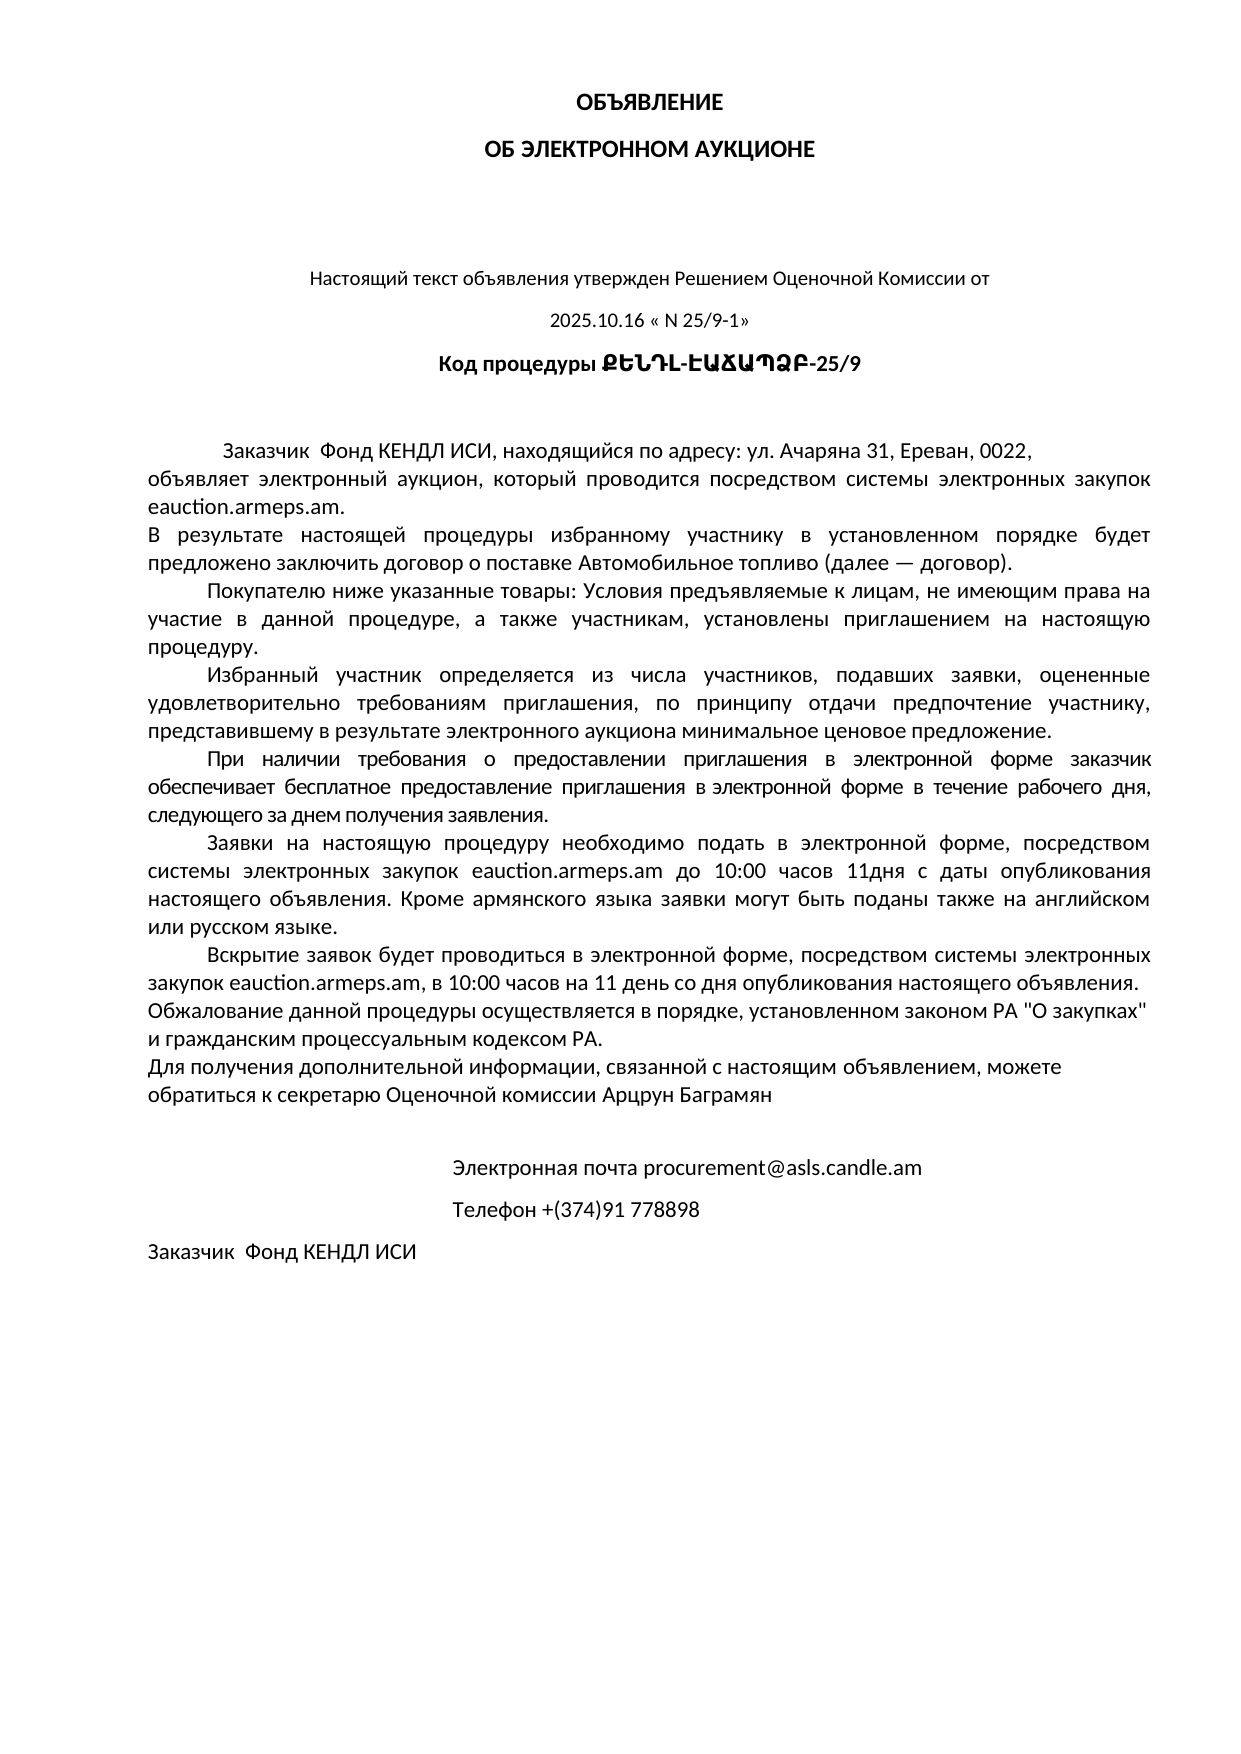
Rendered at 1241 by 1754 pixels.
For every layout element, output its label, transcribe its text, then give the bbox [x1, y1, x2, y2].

text В результате настоящей процедуры избранному участнику в установленном порядке будет предложено заключить договор о поставке Автомобильное топливо (далее — договор). [148, 520, 1152, 576]
text Заявки на настоящую процедуру необходимо подать в электронной форме, посредством системы электронных закупок eauction.armeps.am до 10:00 часов 11дня с даты опубликования настоящего объявления. Кроме армянского языка заявки могут быть поданы также на английском или русском языке. [148, 828, 1152, 940]
text Телефон +(374)91 778898 [148, 1195, 1152, 1223]
text Код процедуры ՔԵՆԴԼ-ԷԱՃԱՊՁԲ-25/9 [148, 349, 1152, 377]
text Обжалование данной процедуры осуществляется в порядке, установленном законом РА "О закупках" и гражданским процессуальным кодексом РА. [148, 996, 1152, 1052]
text Вскрытие заявок будет проводиться в электронной форме, посредством системы электронных закупок eauction.armeps.am, в 10:00 часов на 11 день со дня опубликования настоящего объявления. [148, 940, 1152, 996]
text Настоящий текст объявления утвержден Решением Оценочной Комиссии от [148, 265, 1152, 290]
text Заказчик Фонд КЕНДЛ ИСИ, находящийся по адресу: ул. Ачаряна 31, Ереван, 0022, [148, 436, 1152, 464]
text Для получения дополнительной информации, связанной с настоящим объявлением, можете обратиться к секретарю Оценочной комиссии Арцрун Баграмян [148, 1052, 1152, 1108]
text Покупателю ниже указанные товары: Условия предъявляемые к лицам, не имеющим права на участие в данной процедуре, а также участникам, установлены приглашением на настоящую процедуру. [148, 576, 1152, 660]
text Заказчик Фонд КЕНДЛ ИСИ [148, 1237, 1152, 1265]
text ОБЪЯВЛЕНИЕ [148, 86, 1152, 117]
text Электронная почта procurement@asls.candle.am [148, 1153, 1152, 1181]
text объявляет электронный аукцион, который проводится посредством системы электронных закупок eauction.armeps.am. [148, 464, 1152, 520]
text Избранный участник определяется из числа участников, подавших заявки, оцененные удовлетворительно требованиям приглашения, по принципу отдачи предпочтение участнику, представившему в результате электронного аукциона минимальное ценовое предложение. [148, 660, 1152, 744]
text При наличии требования о предоставлении приглашения в электронной форме заказчик обеспечивает бесплатное предоставление приглашения в электронной форме в течение рабочего дня, следующего за днем получения заявления. [148, 744, 1152, 828]
text 2025.10.16 « N 25/9-1» [148, 307, 1152, 332]
text ОБ ЭЛЕКТРОННОМ АУКЦИОНЕ [148, 134, 1152, 164]
